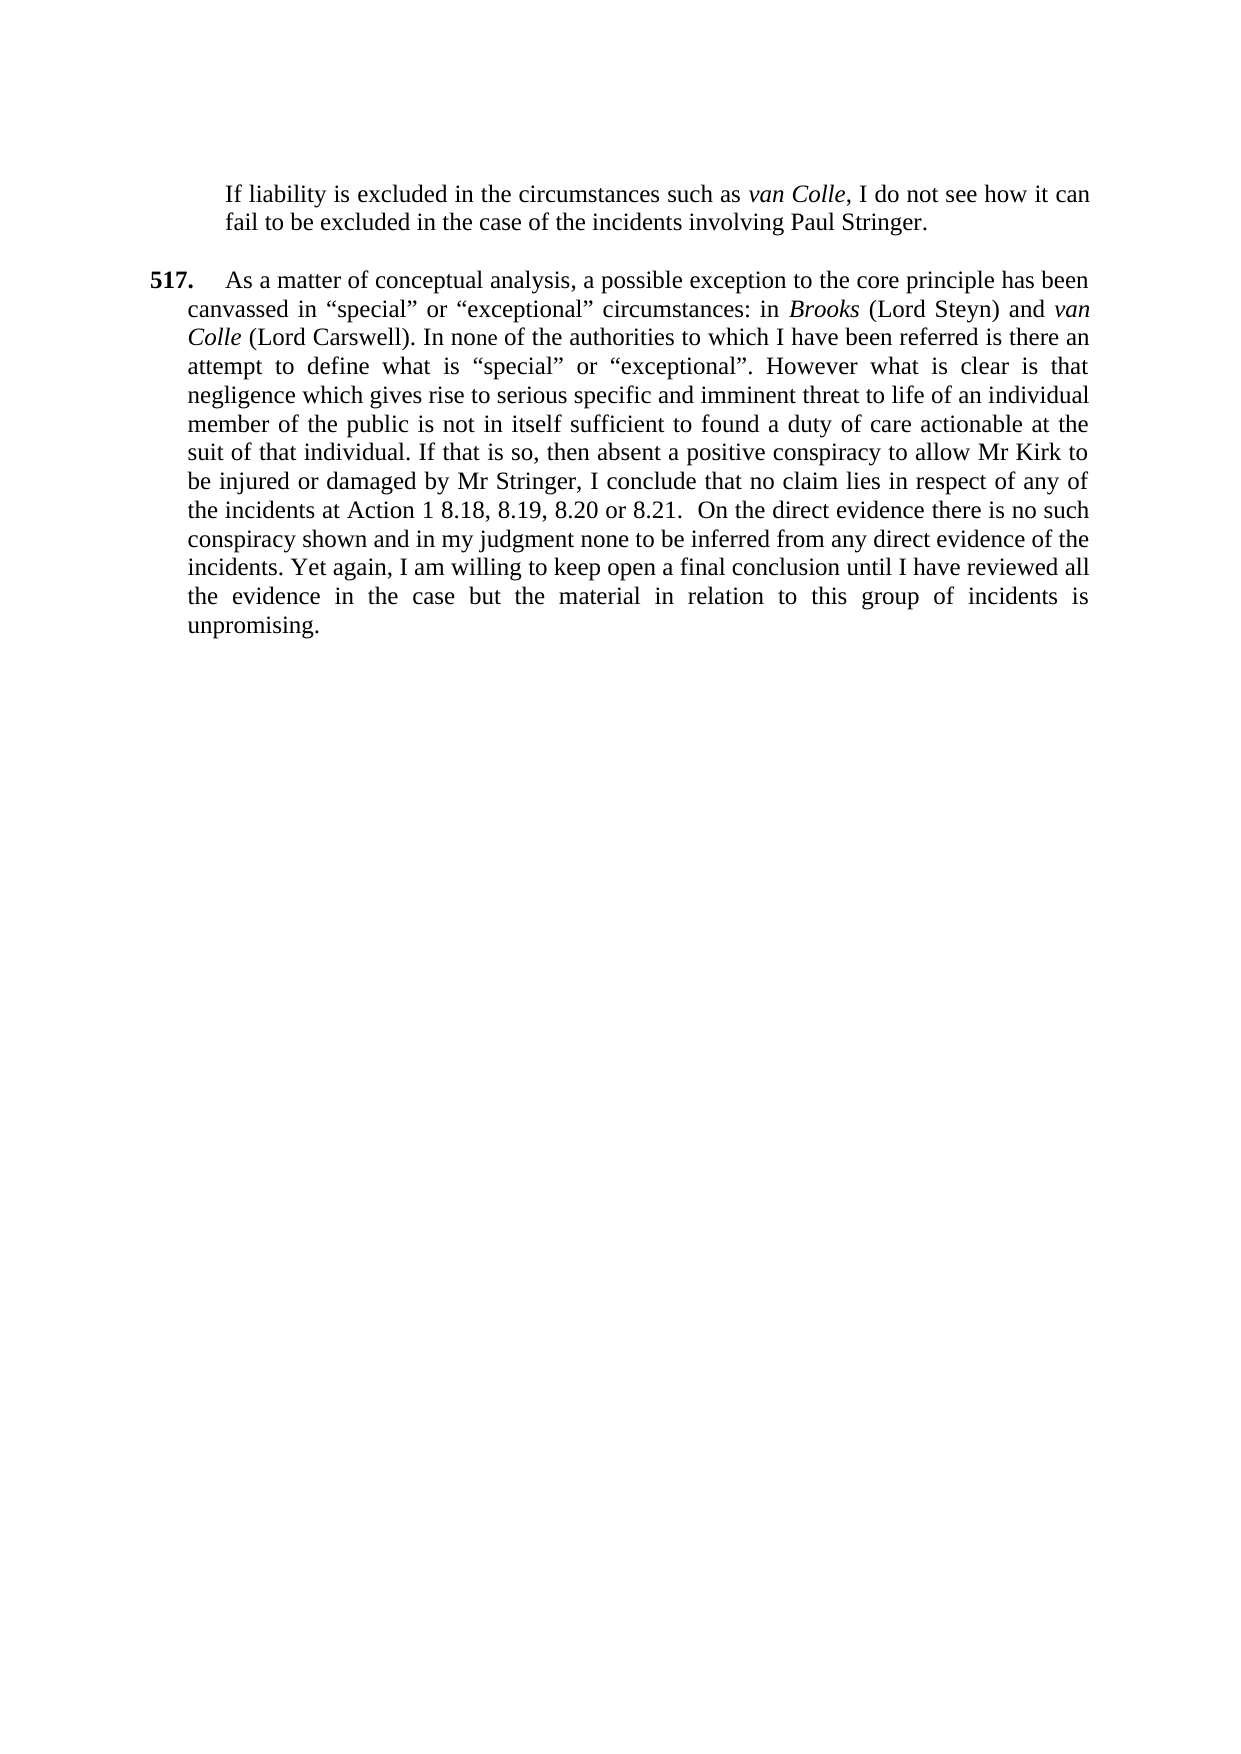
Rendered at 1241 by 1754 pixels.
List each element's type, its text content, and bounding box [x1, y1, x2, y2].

text If liability is excluded in the circumstances such as van Colle, I do not see how it can fail to be excluded in the case of the incidents involving Paul Stringer. [225, 179, 1090, 236]
list As a matter of conceptual analysis, a possible exception to the core principle has been canvassed in “special” or “exceptional” circumstances: in Brooks (Lord Steyn) and van Colle (Lord Carswell). In none of the authorities to which I have been referred is there an attempt to define what is “special” or “exceptional”. However what is clear is that negligence which gives rise to serious specific and imminent threat to life of an individual member of the public is not in itself sufficient to found a duty of care actionable at the suit of that individual. If that is so, then absent a positive conspiracy to allow Mr Kirk to be injured or damaged by Mr Stringer, I conclude that no claim lies in respect of any of the incidents at Action 1 8.18, 8.19, 8.20 or 8.21. On the direct evidence there is no such conspiracy shown and in my judgment none to be inferred from any direct evidence of the incidents. Yet again, I am willing to keep open a final conclusion until I have reviewed all the evidence in the case but the material in relation to this group of incidents is unpromising. [150, 265, 1090, 639]
